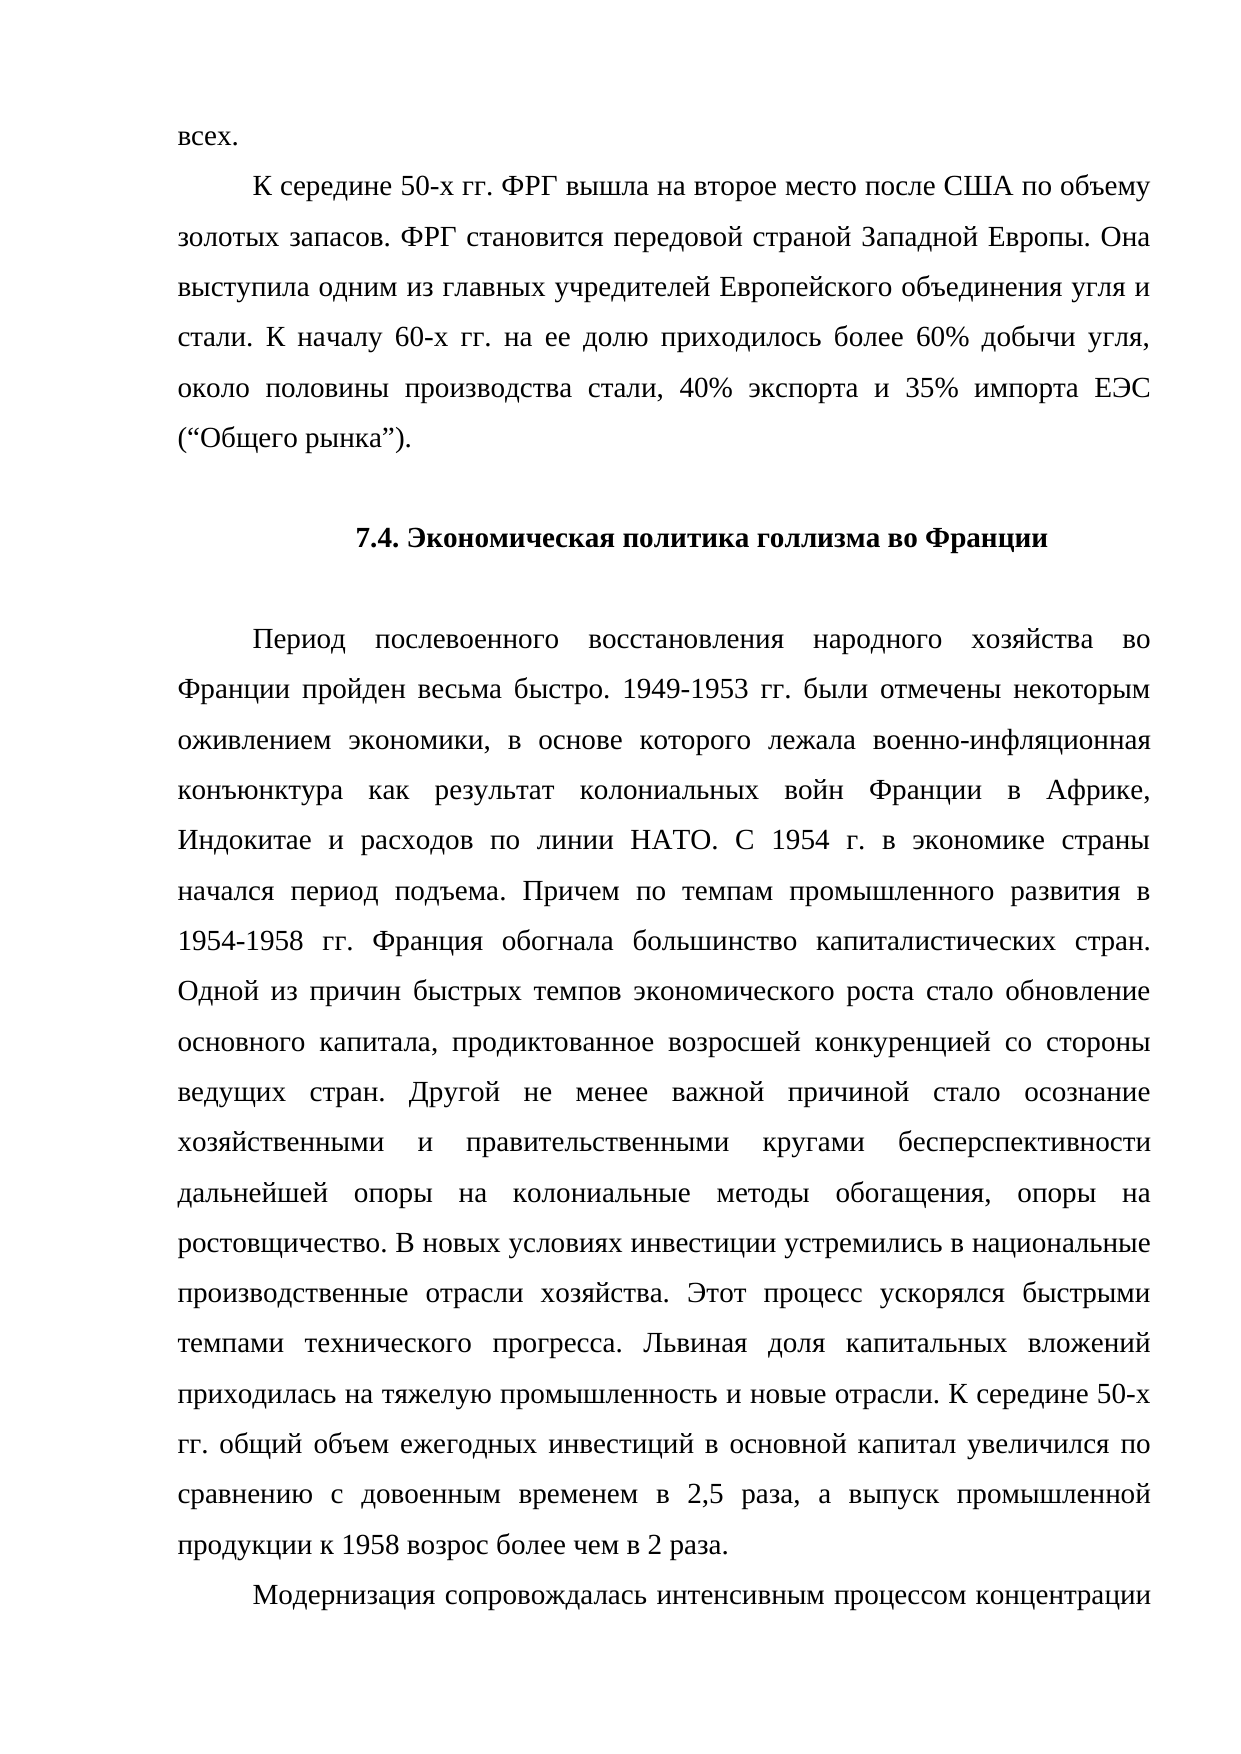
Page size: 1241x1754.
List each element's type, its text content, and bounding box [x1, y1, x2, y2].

text К середине 50-х гг. ФРГ вышла на второе место после США по объему золотых запасов. ФРГ становится передовой страной Западной Европы. Она выступила одним из главных учредителей Европейского объединения угля и стали. К началу 60-х гг. на ее долю приходилось более 60% добычи угля, около половины производства стали, 40% экспорта и 35% импорта ЕЭС (“Общего рынка”). [177, 168, 1152, 453]
text 7.4. Экономическая политика голлизма во Франции [177, 521, 1152, 554]
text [177, 118, 1152, 152]
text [177, 1577, 1152, 1611]
text Период послевоенного восстановления народного хозяйства во Франции пройден весьма быстро. 1949-1953 гг. были отмечены некоторым оживлением экономики, в основе которого лежала военно-инфляционная конъюнктура как результат колониальных войн Франции в Африке, Индокитае и расходов по линии НАТО. С 1954 г. в экономике страны начался период подъема. Причем по темпам промышленного развития в 1954-1958 гг. Франция обогнала большинство капиталистических стран. Одной из причин быстрых темпов экономического роста стало обновление основного капитала, продиктованное возросшей конкуренцией со стороны ведущих стран. Другой не менее важной причиной стало осознание хозяйственными и правительственными кругами бесперспективности дальнейшей опоры на колониальные методы обогащения, опоры на ростовщичество. В новых условиях инвестиции устремились в национальные производственные отрасли хозяйства. Этот процесс ускорялся быстрыми темпами технического прогресса. Львиная доля капитальных вложений приходилась на тяжелую промышленность и новые отрасли. К середине 50-х гг. общий объем ежегодных инвестиций в основной капитал увеличился по сравнению с довоенным временем в 2,5 раза, а выпуск промышленной продукции к 1958 возрос более чем в 2 раза. [177, 621, 1152, 1560]
